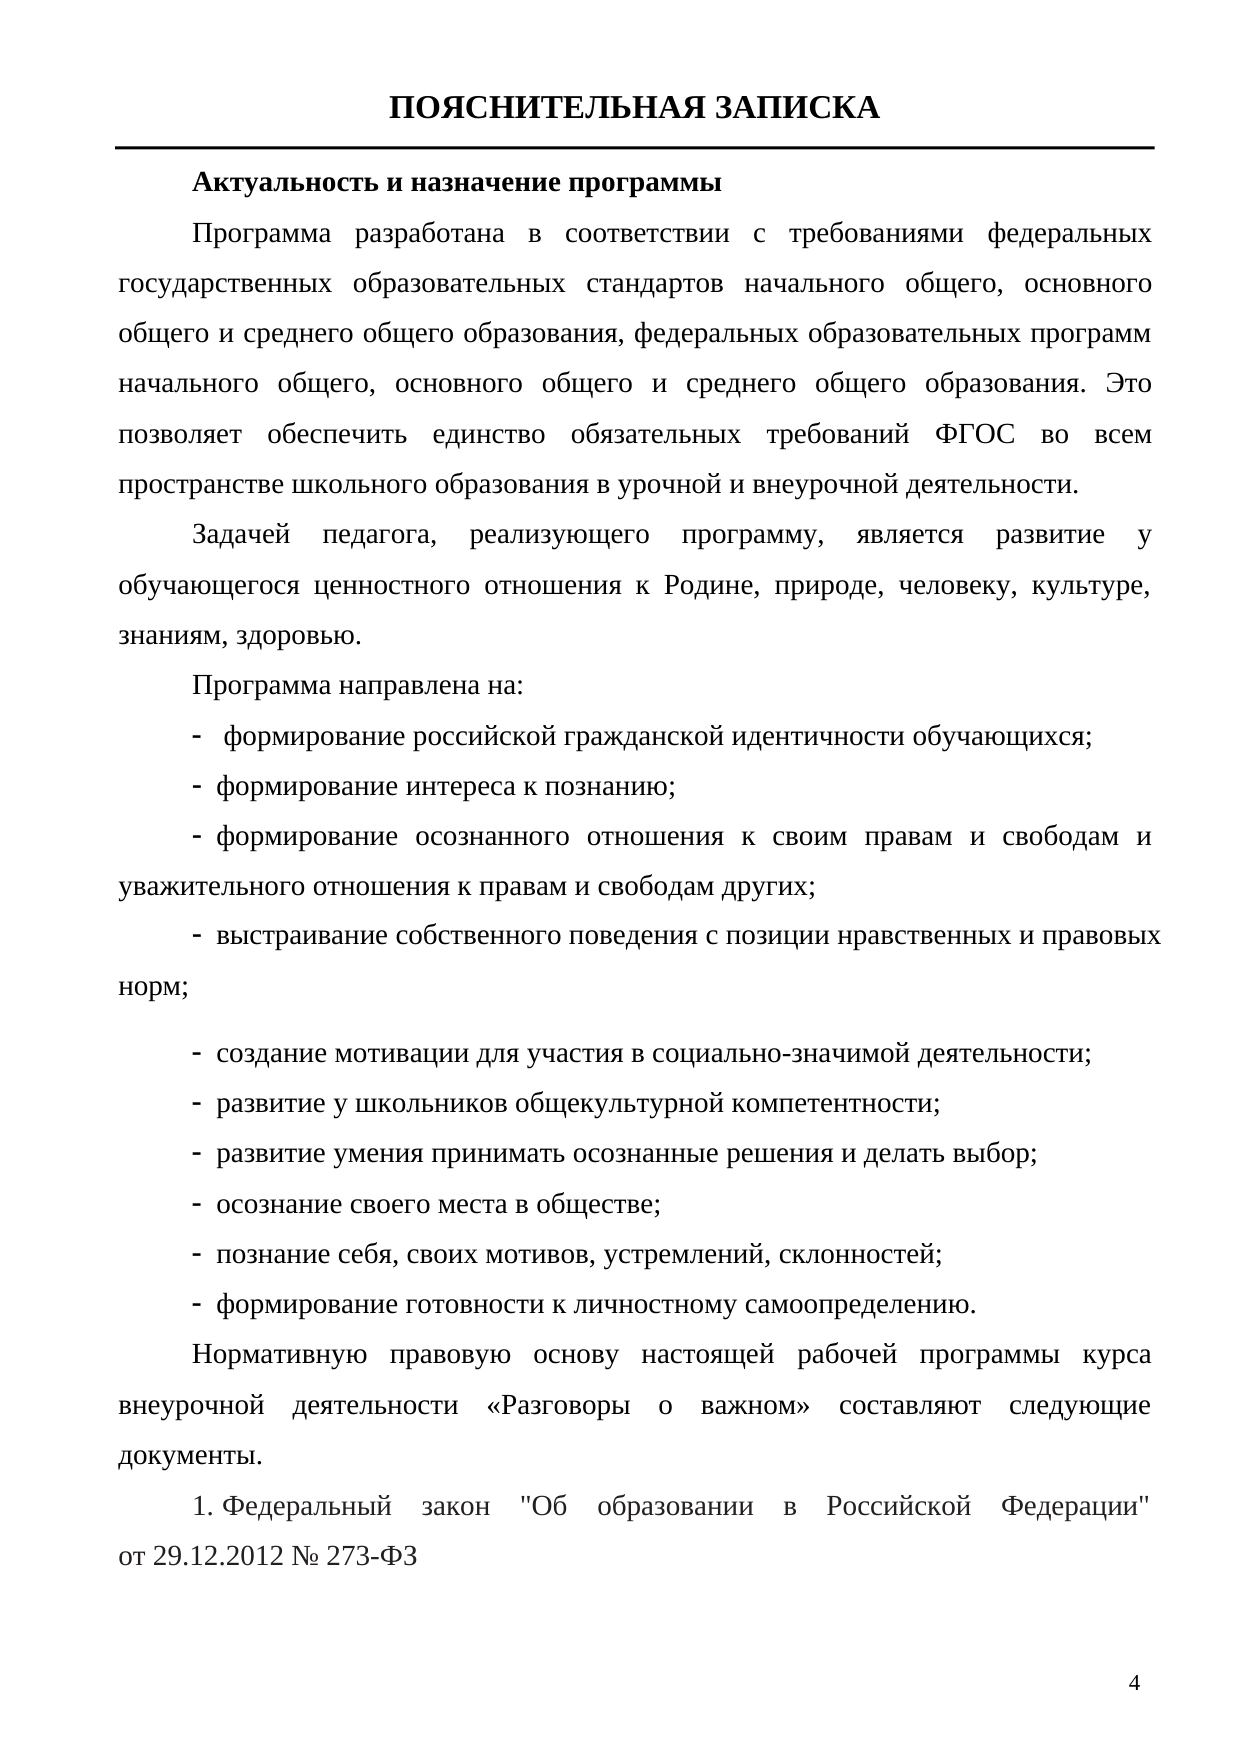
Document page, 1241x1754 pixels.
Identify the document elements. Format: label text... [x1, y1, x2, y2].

list познание себя, своих мотивов, устремлений, склонностей; [192, 1236, 1165, 1270]
list осознание своего места в обществе; [192, 1186, 1165, 1219]
text Программа разработана в соответствии с требованиями федеральных государственных образовательных стандартов начального общего, основного общего и среднего общего образования, федеральных образовательных программ начального общего, основного общего и среднего общего образования. Это позволяет обеспечить единство обязательных требований ФГОС во всем пространстве школьного образования в урочной и внеурочной деятельности. [118, 215, 1152, 500]
text норм; [118, 968, 189, 1001]
list формирование осознанного отношения к своим правам и свободам и уважительного отношения к правам и свободам других; [118, 818, 1151, 901]
list выстраивание собственного поведения с позиции нравственных и правовых [192, 917, 1165, 951]
text Задачей педагога, реализующего программу, является развитие у обучающегося ценностного отношения к Родине, природе, человеку, культуре, знаниям, здоровью. [118, 517, 1152, 651]
subtitle ПОЯСНИТЕЛЬНАЯ ЗАПИСКА [246, 87, 1023, 125]
list развитие умения принимать осознанные решения и делать выбор; [192, 1136, 1165, 1169]
list формирование готовности к личностному самоопределению. [192, 1287, 1165, 1320]
subtitle Актуальность и назначение программы [192, 164, 1165, 198]
list развитие у школьников общекультурной компетентности; [192, 1085, 1165, 1119]
text внеурочной деятельности «Разговоры о важном» составляют следующие документы. [118, 1387, 1152, 1471]
list Федеральный закон "Об образовании в Российской Федерации" от 29.12.2012 № 273-ФЗ [118, 1488, 1151, 1572]
text Программа направлена на: [192, 667, 1165, 701]
list формирование российской гражданской идентичности обучающихся; [192, 718, 1165, 752]
text Нормативную правовую основу настоящей рабочей программы курса [192, 1337, 1165, 1370]
list формирование интереса к познанию; [192, 768, 1165, 802]
list создание мотивации для участия в социально-значимой деятельности; [192, 1035, 1165, 1069]
